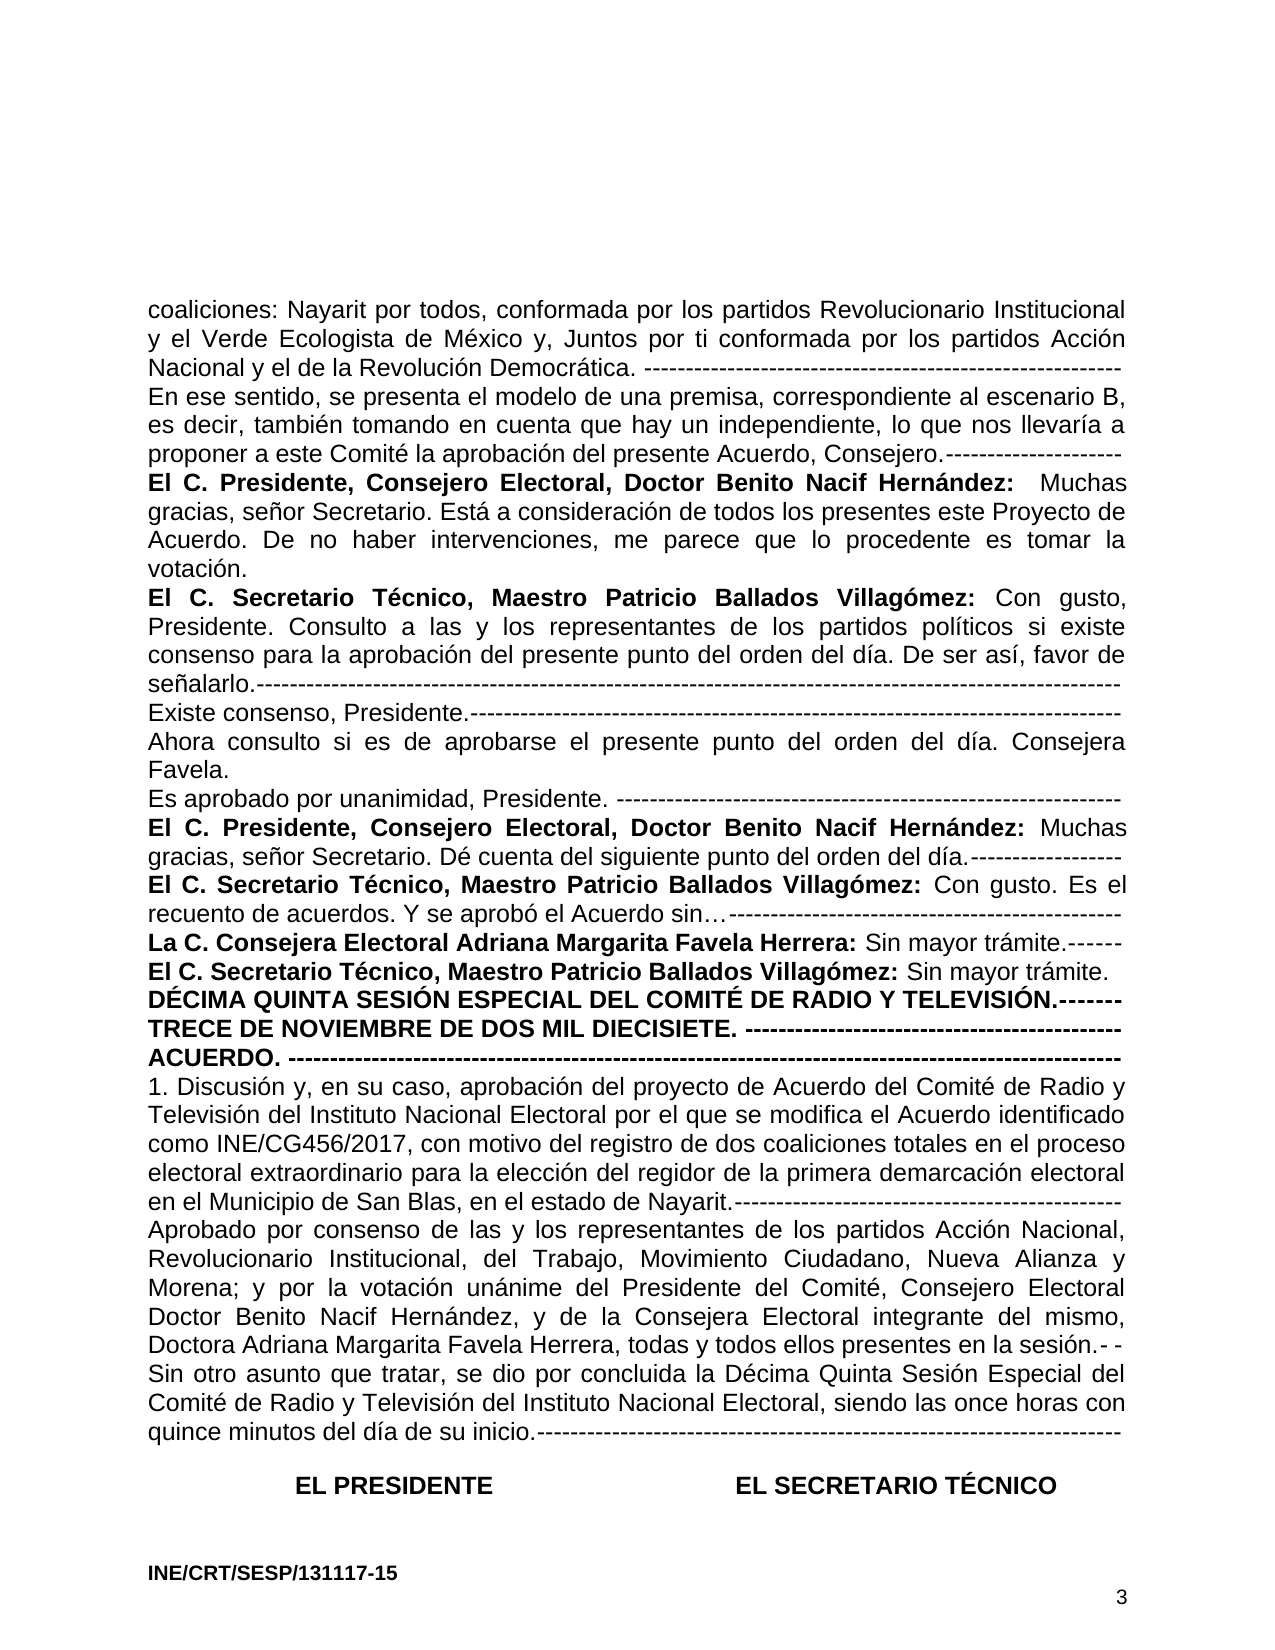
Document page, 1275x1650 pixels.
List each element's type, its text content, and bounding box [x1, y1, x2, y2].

text El C. Presidente, Consejero Electoral, Doctor Benito Nacif Hernández: Muchas gracias, señor Secretario. Dé cuenta del siguiente punto del orden del día. [148, 813, 1127, 870]
text Existe consenso, Presidente. [148, 698, 1127, 727]
text Aprobado por consenso de las y los representantes de los partidos Acción Nacional, Revolucionario Institucional, del Trabajo, Movimiento Ciudadano, Nueva Alianza y Morena; y por la votación unánime del Presidente del Comité, Consejero Electoral Doctor Benito Nacif Hernández, y de la Consejera Electoral integrante del mismo, Doctora Adriana Margarita Favela Herrera, todas y todos ellos presentes en la sesión. [148, 1215, 1127, 1359]
text La C. Consejera Electoral Adriana Margarita Favela Herrera: Sin mayor trámite. [148, 928, 1127, 957]
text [148, 295, 1127, 382]
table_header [658, 1473, 1127, 1499]
text Es aprobado por unanimidad, Presidente. [148, 784, 1127, 813]
text El C. Secretario Técnico, Maestro Patricio Ballados Villagómez: Sin mayor trámite. [148, 957, 1127, 985]
text El C. Secretario Técnico, Maestro Patricio Ballados Villagómez: Con gusto, Presidente. Consulto a las y los representantes de los partidos políticos si existe consenso para la aprobación del presente punto del orden del día. De ser así, favor de señalarlo. [148, 583, 1127, 698]
text TRECE DE NOVIEMBRE DE DOS MIL DIECISIETE. [148, 1014, 1127, 1043]
text El C. Secretario Técnico, Maestro Patricio Ballados Villagómez: Con gusto. Es el recuento de acuerdos. Y se aprobó el Acuerdo sin… [148, 870, 1127, 928]
text 1. Discusión y, en su caso, aprobación del proyecto de Acuerdo del Comité de Radio y Televisión del Instituto Nacional Electoral por el que se modifica el Acuerdo identificado como INE/CG456/2017, con motivo del registro de dos coaliciones totales en el proceso electoral extraordinario para la elección del regidor de la primera demarcación electoral en el Municipio de San Blas, en el estado de Nayarit. [148, 1072, 1127, 1215]
text ACUERDO. [148, 1043, 1127, 1072]
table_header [148, 1473, 657, 1499]
text DÉCIMA QUINTA SESIÓN ESPECIAL DEL COMITÉ DE RADIO Y TELEVISIÓN. [148, 985, 1127, 1014]
text Ahora consulto si es de aprobarse el presente punto del orden del día. Consejera Favela. [148, 727, 1127, 784]
text Sin otro asunto que tratar, se dio por concluida la Décima Quinta Sesión Especial del Comité de Radio y Televisión del Instituto Nacional Electoral, siendo las once horas con quince minutos del día de su inicio. [148, 1359, 1127, 1445]
text El C. Presidente, Consejero Electoral, Doctor Benito Nacif Hernández: Muchas gracias, señor Secretario. Está a consideración de todos los presentes este Proyecto de Acuerdo. De no haber intervenciones, me parece que lo procedente es tomar la votación. [148, 468, 1127, 583]
text En ese sentido, se presenta el modelo de una premisa, correspondiente al escenario B, es decir, también tomando en cuenta que hay un independiente, lo que nos llevaría a proponer a este Comité la aprobación del presente Acuerdo, Consejero. [148, 382, 1127, 468]
